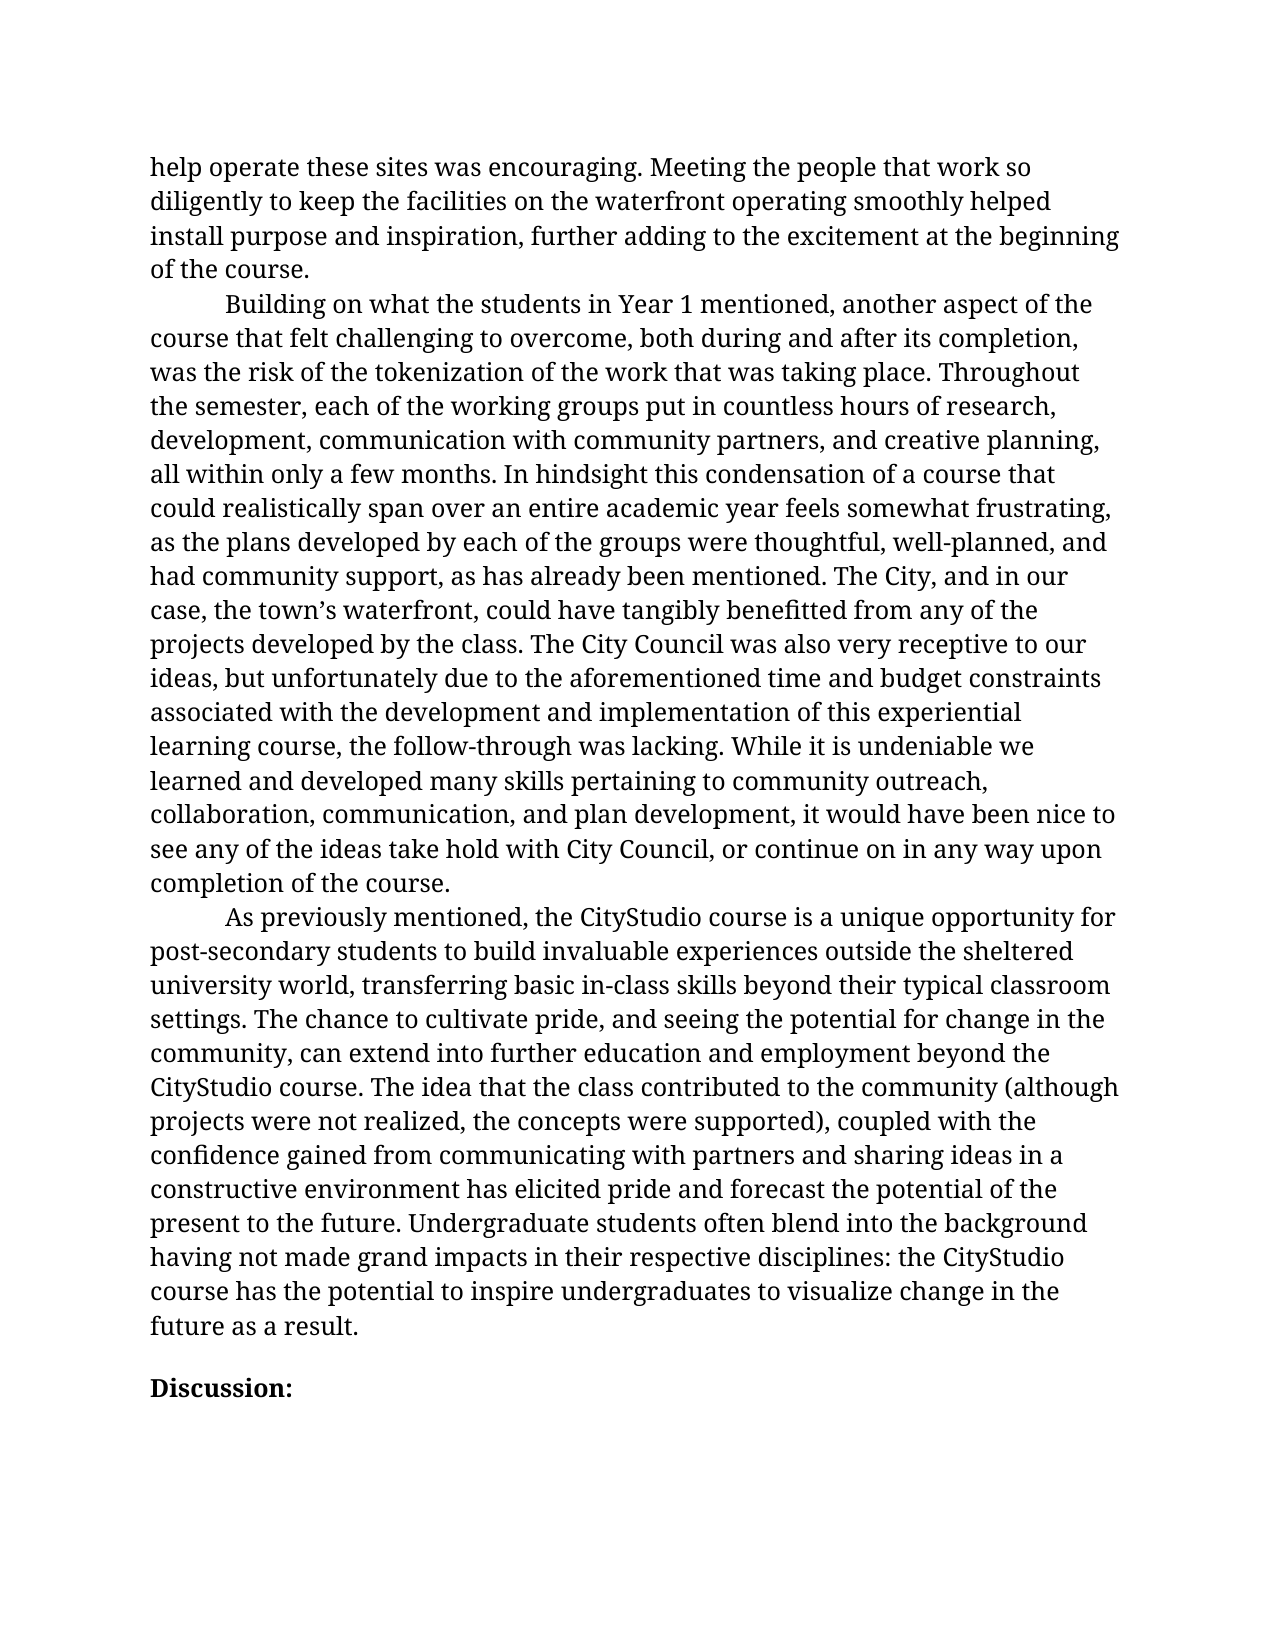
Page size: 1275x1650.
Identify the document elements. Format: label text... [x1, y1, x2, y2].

text Discussion: [150, 1371, 1125, 1405]
text As previously mentioned, the CityStudio course is a unique opportunity for post-secondary students to build invaluable experiences outside the sheltered university world, transferring basic in-class skills beyond their typical classroom settings. The chance to cultivate pride, and seeing the potential for change in the community, can extend into further education and employment beyond the CityStudio course. The idea that the class contributed to the community (although projects were not realized, the concepts were supported), coupled with the confidence gained from communicating with partners and sharing ideas in a constructive environment has elicited pride and forecast the potential of the present to the future. Undergraduate students often blend into the background having not made grand impacts in their respective disciplines: the CityStudio course has the potential to inspire undergraduates to visualize change in the future as a result. [150, 899, 1125, 1342]
text Building on what the students in Year 1 mentioned, another aspect of the course that felt challenging to overcome, both during and after its completion, was the risk of the tokenization of the work that was taking place. Throughout the semester, each of the working groups put in countless hours of research, development, communication with community partners, and creative planning, all within only a few months. In hindsight this condensation of a course that could realistically span over an entire academic year feels somewhat frustrating, as the plans developed by each of the groups were thoughtful, well-planned, and had community support, as has already been mentioned. The City, and in our case, the town’s waterfront, could have tangibly benefitted from any of the projects developed by the class. The City Council was also very receptive to our ideas, but unfortunately due to the aforementioned time and budget constraints associated with the development and implementation of this experiential learning course, the follow-through was lacking. While it is undeniable we learned and developed many skills pertaining to community outreach, collaboration, communication, and plan development, it would have been nice to see any of the ideas take hold with City Council, or continue on in any way upon completion of the course. [150, 286, 1125, 899]
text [150, 150, 1125, 286]
